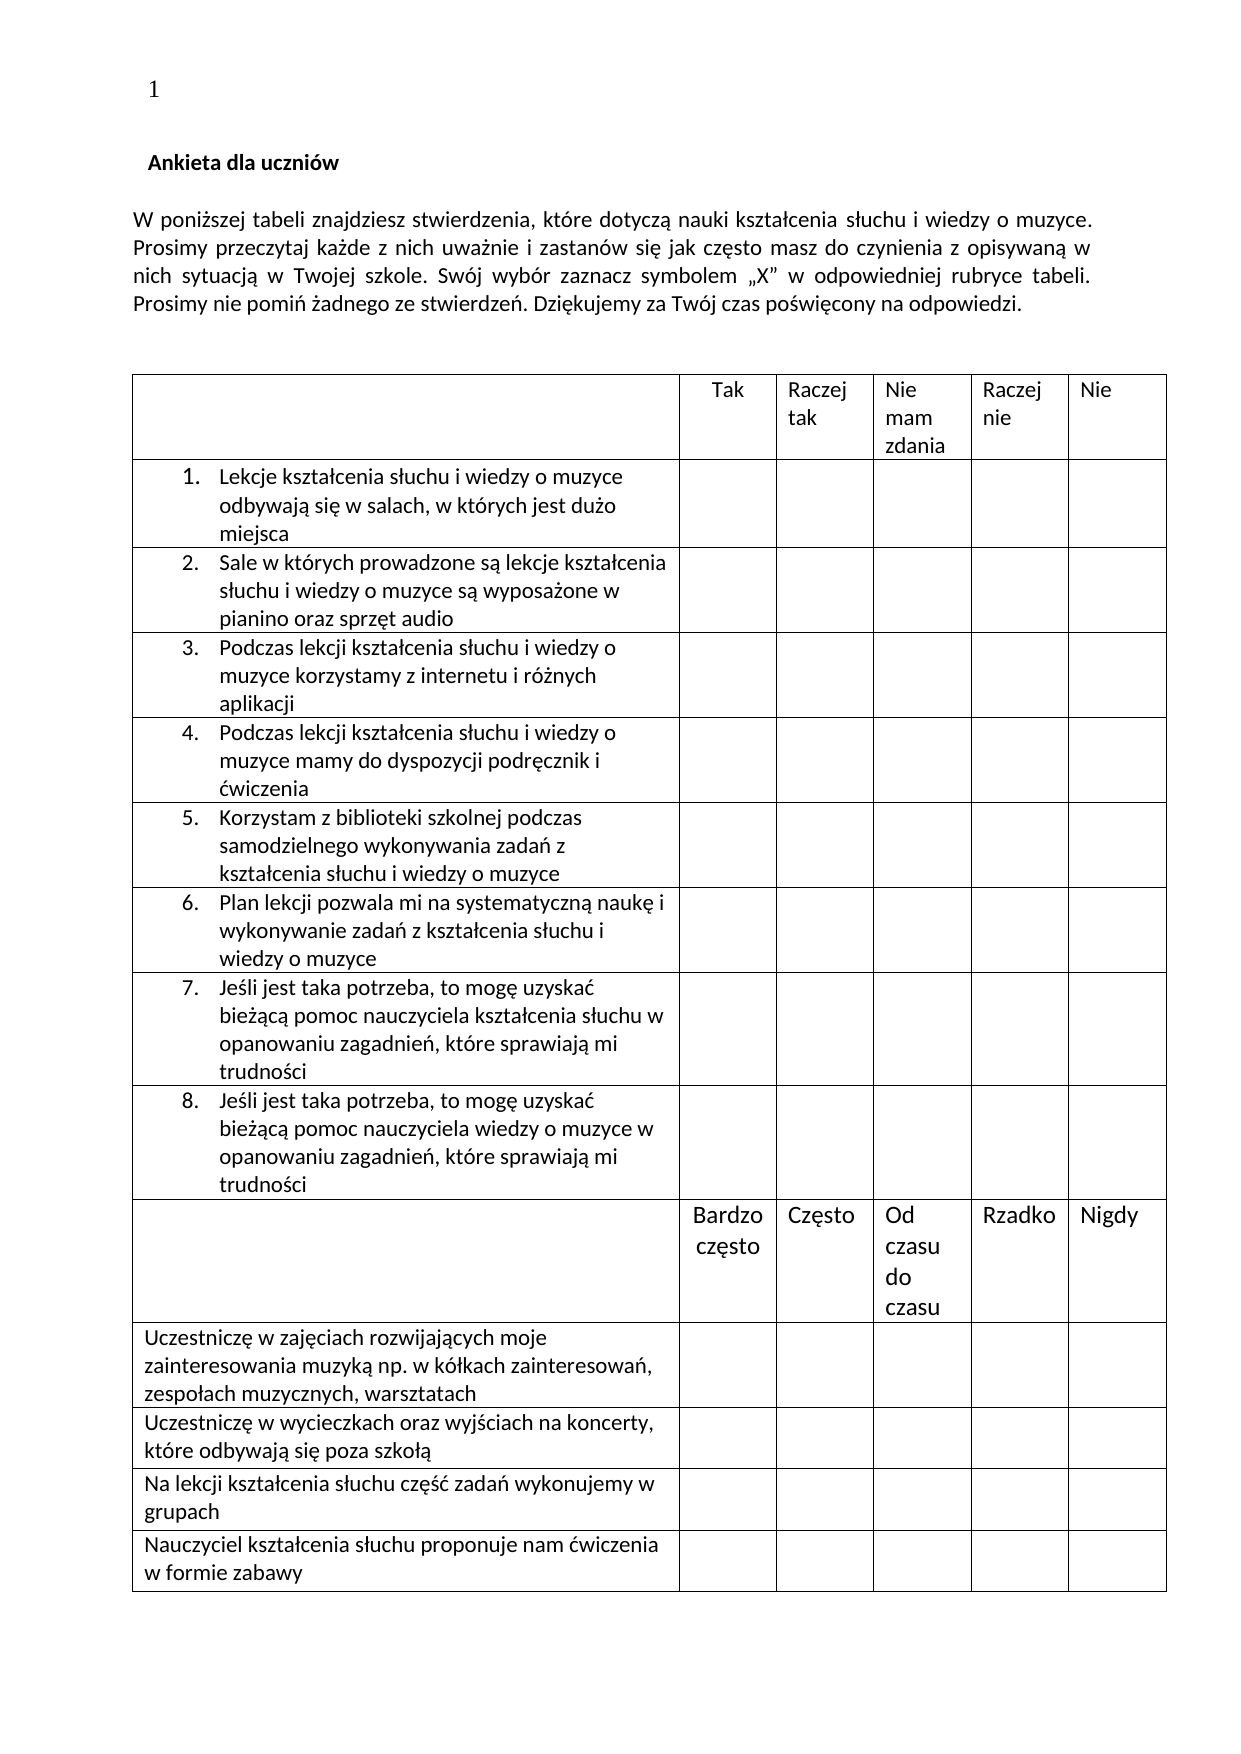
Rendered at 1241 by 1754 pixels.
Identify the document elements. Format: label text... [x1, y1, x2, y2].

table_cell Rzadko [972, 1200, 1068, 1322]
table_cell [133, 1200, 679, 1322]
table_cell Podczas lekcji kształcenia słuchu i wiedzy o muzyce korzystamy z internetu i różnych aplikacji [133, 633, 679, 717]
table_cell [777, 1408, 873, 1468]
table_cell [972, 973, 1068, 1085]
table_header Nie mam zdania [874, 375, 971, 459]
table_cell [1069, 633, 1166, 717]
table_cell [680, 1531, 776, 1591]
table_cell [777, 1323, 873, 1407]
table_cell [972, 633, 1068, 717]
table_cell Uczestniczę w wycieczkach oraz wyjściach na koncerty, które odbywają się poza szkołą [133, 1408, 679, 1468]
table_cell [680, 633, 776, 717]
table_cell [777, 460, 873, 547]
table_cell [1069, 548, 1166, 632]
table_cell Uczestniczę w zajęciach rozwijających moje zainteresowania muzyką np. w kółkach zainteresowań, zespołach muzycznych, warsztatach [133, 1323, 679, 1407]
table_cell Plan lekcji pozwala mi na systematyczną naukę i wykonywanie zadań z kształcenia słuchu i wiedzy o muzyce [133, 888, 679, 972]
table_cell Korzystam z biblioteki szkolnej podczas samodzielnego wykonywania zadań z kształcenia słuchu i wiedzy o muzyce [133, 803, 679, 887]
table_cell [874, 1408, 971, 1468]
table_cell [874, 1086, 971, 1198]
table_cell [777, 1086, 873, 1198]
table_cell Jeśli jest taka potrzeba, to mogę uzyskać bieżącą pomoc nauczyciela wiedzy o muzyce w opanowaniu zagadnień, które sprawiają mi trudności [133, 1086, 679, 1198]
table_cell [680, 803, 776, 887]
table_cell [874, 1469, 971, 1529]
table_cell Podczas lekcji kształcenia słuchu i wiedzy o muzyce mamy do dyspozycji podręcznik i ćwiczenia [133, 718, 679, 802]
table_cell [1069, 1323, 1166, 1407]
table_header Nie [1069, 375, 1166, 459]
text Ankieta dla uczniów [148, 148, 1093, 176]
table_header Raczej tak [777, 375, 873, 459]
table_cell Bardzo często [680, 1200, 776, 1322]
table_cell Lekcje kształcenia słuchu i wiedzy o muzyce odbywają się w salach, w których jest dużo miejsca [133, 460, 679, 547]
table_cell [972, 1469, 1068, 1529]
table_cell [680, 1086, 776, 1198]
table_cell [680, 888, 776, 972]
table_cell [680, 548, 776, 632]
table_cell [1069, 1408, 1166, 1468]
table_cell [680, 973, 776, 1085]
table_cell [874, 633, 971, 717]
table_cell Jeśli jest taka potrzeba, to mogę uzyskać bieżącą pomoc nauczyciela kształcenia słuchu w opanowaniu zagadnień, które sprawiają mi trudności [133, 973, 679, 1085]
table_cell [777, 718, 873, 802]
table_cell [777, 1469, 873, 1529]
table_cell [972, 1531, 1068, 1591]
table_cell [874, 1323, 971, 1407]
table_cell [972, 803, 1068, 887]
table_cell [777, 1531, 873, 1591]
table_cell [777, 803, 873, 887]
table_cell [972, 548, 1068, 632]
table_cell [874, 1531, 971, 1591]
table_cell [874, 888, 971, 972]
table_cell Sale w których prowadzone są lekcje kształcenia słuchu i wiedzy o muzyce są wyposażone w pianino oraz sprzęt audio [133, 548, 679, 632]
table_cell [972, 888, 1068, 972]
table_cell Nigdy [1069, 1200, 1166, 1322]
table_cell [1069, 888, 1166, 972]
table_header Tak [680, 375, 776, 459]
table_cell [1069, 460, 1166, 547]
table_cell [680, 460, 776, 547]
table_cell [777, 633, 873, 717]
table_cell [874, 460, 971, 547]
table_cell [874, 718, 971, 802]
table_cell [874, 973, 971, 1085]
table_cell [1069, 1531, 1166, 1591]
table_cell [972, 1086, 1068, 1198]
table_cell [1069, 1469, 1166, 1529]
table_cell [874, 548, 971, 632]
table_header Raczej nie [972, 375, 1068, 459]
table_cell [777, 973, 873, 1085]
table_cell Nauczyciel kształcenia słuchu proponuje nam ćwiczenia w formie zabawy [133, 1531, 679, 1591]
table_cell [777, 548, 873, 632]
table_cell [1069, 718, 1166, 802]
table_cell Często [777, 1200, 873, 1322]
table_cell Od czasu do czasu [874, 1200, 971, 1322]
table_cell [680, 1408, 776, 1468]
table_cell [1069, 973, 1166, 1085]
table_cell [680, 1323, 776, 1407]
table_cell [972, 718, 1068, 802]
table_header [133, 375, 679, 459]
table_cell [874, 803, 971, 887]
table_cell [680, 1469, 776, 1529]
table_cell Na lekcji kształcenia słuchu część zadań wykonujemy w grupach [133, 1469, 679, 1529]
table_cell [1069, 803, 1166, 887]
table_cell [680, 718, 776, 802]
table_cell [972, 1323, 1068, 1407]
table_cell [1069, 1086, 1166, 1198]
table_cell [777, 888, 873, 972]
table_cell [972, 1408, 1068, 1468]
table_cell [972, 460, 1068, 547]
list W poniższej tabeli znajdziesz stwierdzenia, które dotyczą nauki kształcenia słuchu i wiedzy o muzyce. Prosimy przeczytaj każde z nich uważnie i zastanów się jak często masz do czynienia z opisywaną w nich sytuacją w Twojej szkole. Swój wybór zaznacz symbolem „X” w odpowiedniej rubryce tabeli. Prosimy nie pomiń żadnego ze stwierdzeń. Dziękujemy za Twój czas poświęcony na odpowiedzi. [133, 205, 1093, 317]
